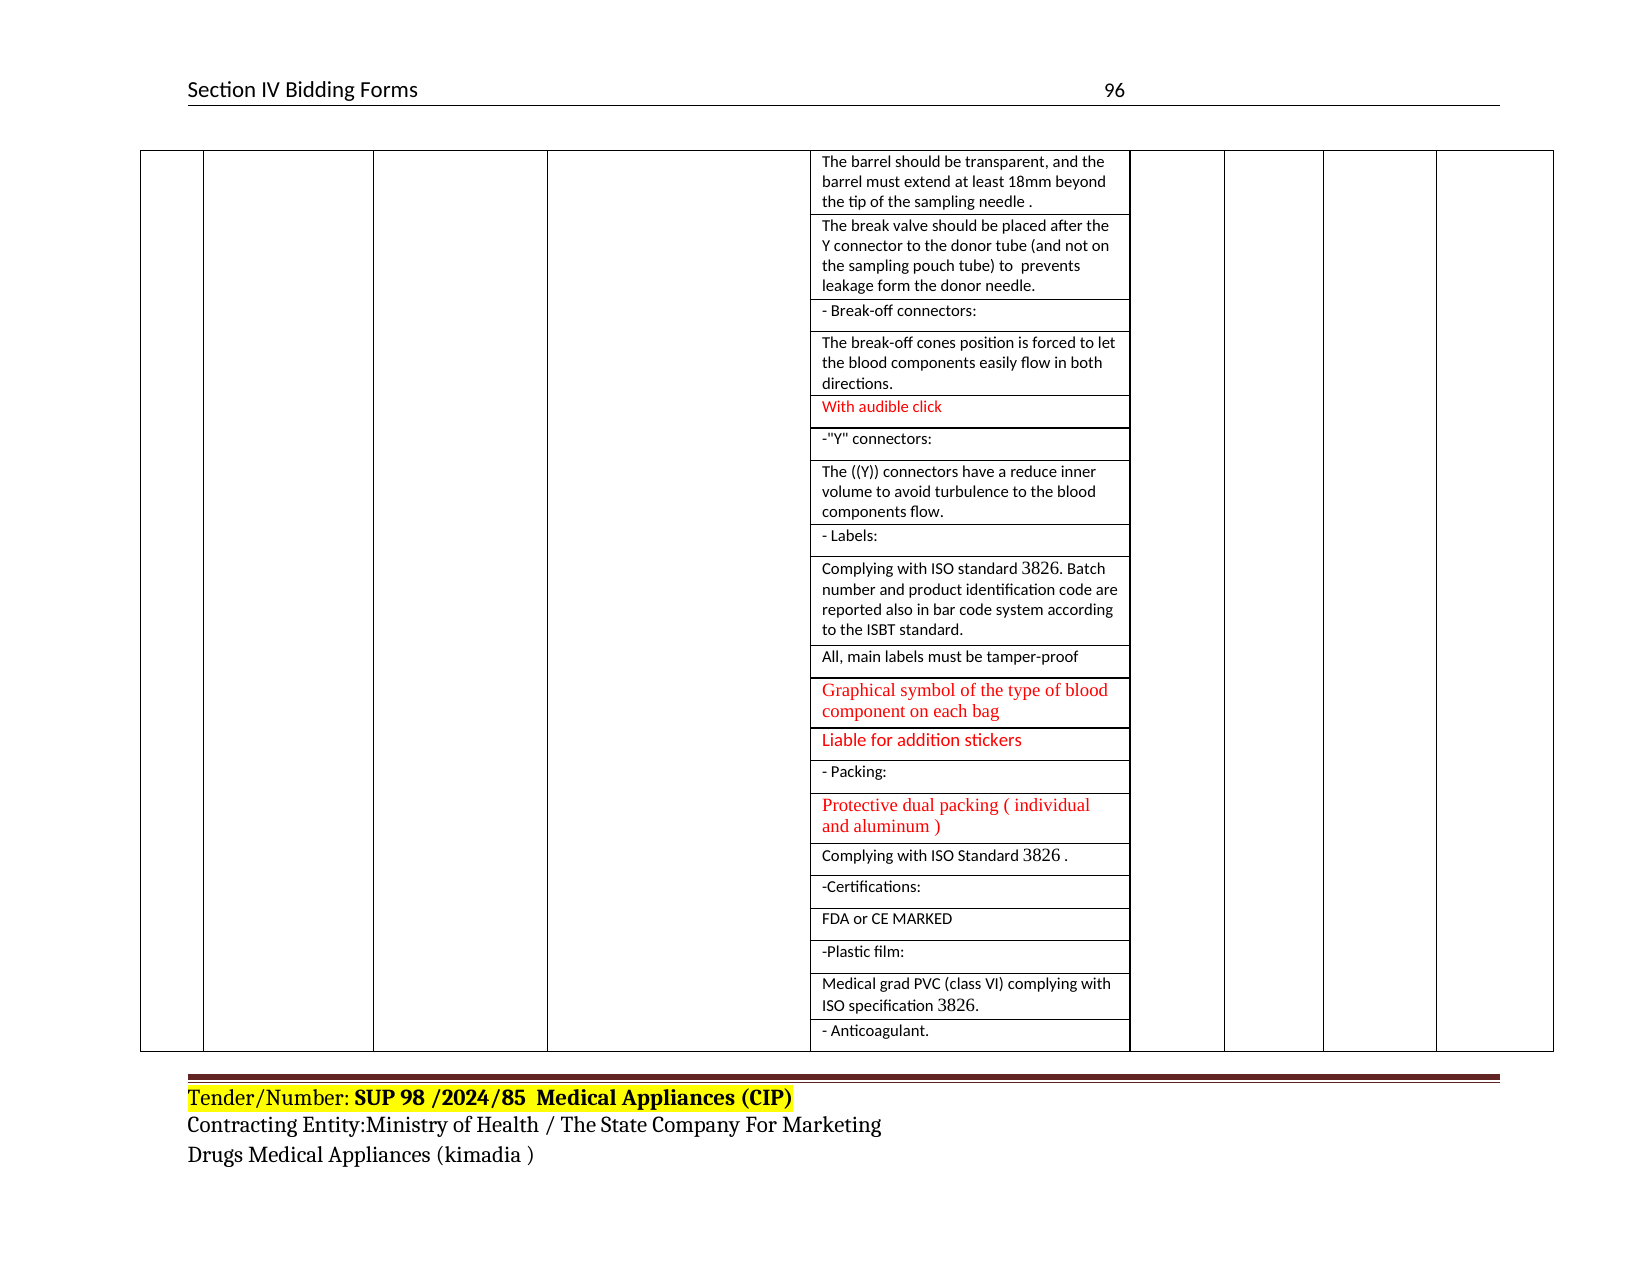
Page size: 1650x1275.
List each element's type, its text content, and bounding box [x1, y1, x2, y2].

table_cell - Anticoagulant. [811, 1020, 1129, 1051]
table_cell - Break-off connectors: [811, 300, 1129, 331]
table_cell Protective dual packing ( individual and aluminum ) [811, 794, 1129, 842]
table_cell With audible click [811, 396, 1129, 427]
table_cell -"Y" connectors: [811, 429, 1129, 460]
table_cell - Labels: [811, 525, 1129, 556]
table_cell The barrel should be transparent, and the barrel must extend at least 18mm beyond the tip of the sampling needle . [811, 151, 1129, 214]
table_cell Liable for addition stickers [811, 729, 1129, 760]
table_cell Graphical symbol of the type of blood component on each bag [811, 679, 1129, 727]
table_cell Medical grad PVC (class VI) complying with ISO specification 3826. [811, 974, 1129, 1019]
table_cell - Packing: [811, 761, 1129, 792]
table_cell The break-off cones position is forced to let the blood components easily flow in both directions. [811, 332, 1129, 395]
table_cell FDA or CE MARKED [811, 909, 1129, 940]
table_cell Complying with ISO Standard 3826 . [811, 844, 1129, 875]
table_cell Complying with ISO standard 3826. Batch number and product identification code are reported also in bar code system according to the ISBT standard. [811, 557, 1129, 645]
table_cell All, main labels must be tamper-proof [811, 646, 1129, 677]
table_cell -Plastic film: [811, 941, 1129, 972]
table_cell The break valve should be placed after the Y connector to the donor tube (and not on the sampling pouch tube) to prevents leakage form the donor needle. [811, 215, 1129, 299]
table_cell -Certifications: [811, 876, 1129, 907]
table_cell The ((Y)) connectors have a reduce inner volume to avoid turbulence to the blood components flow. [811, 461, 1129, 524]
